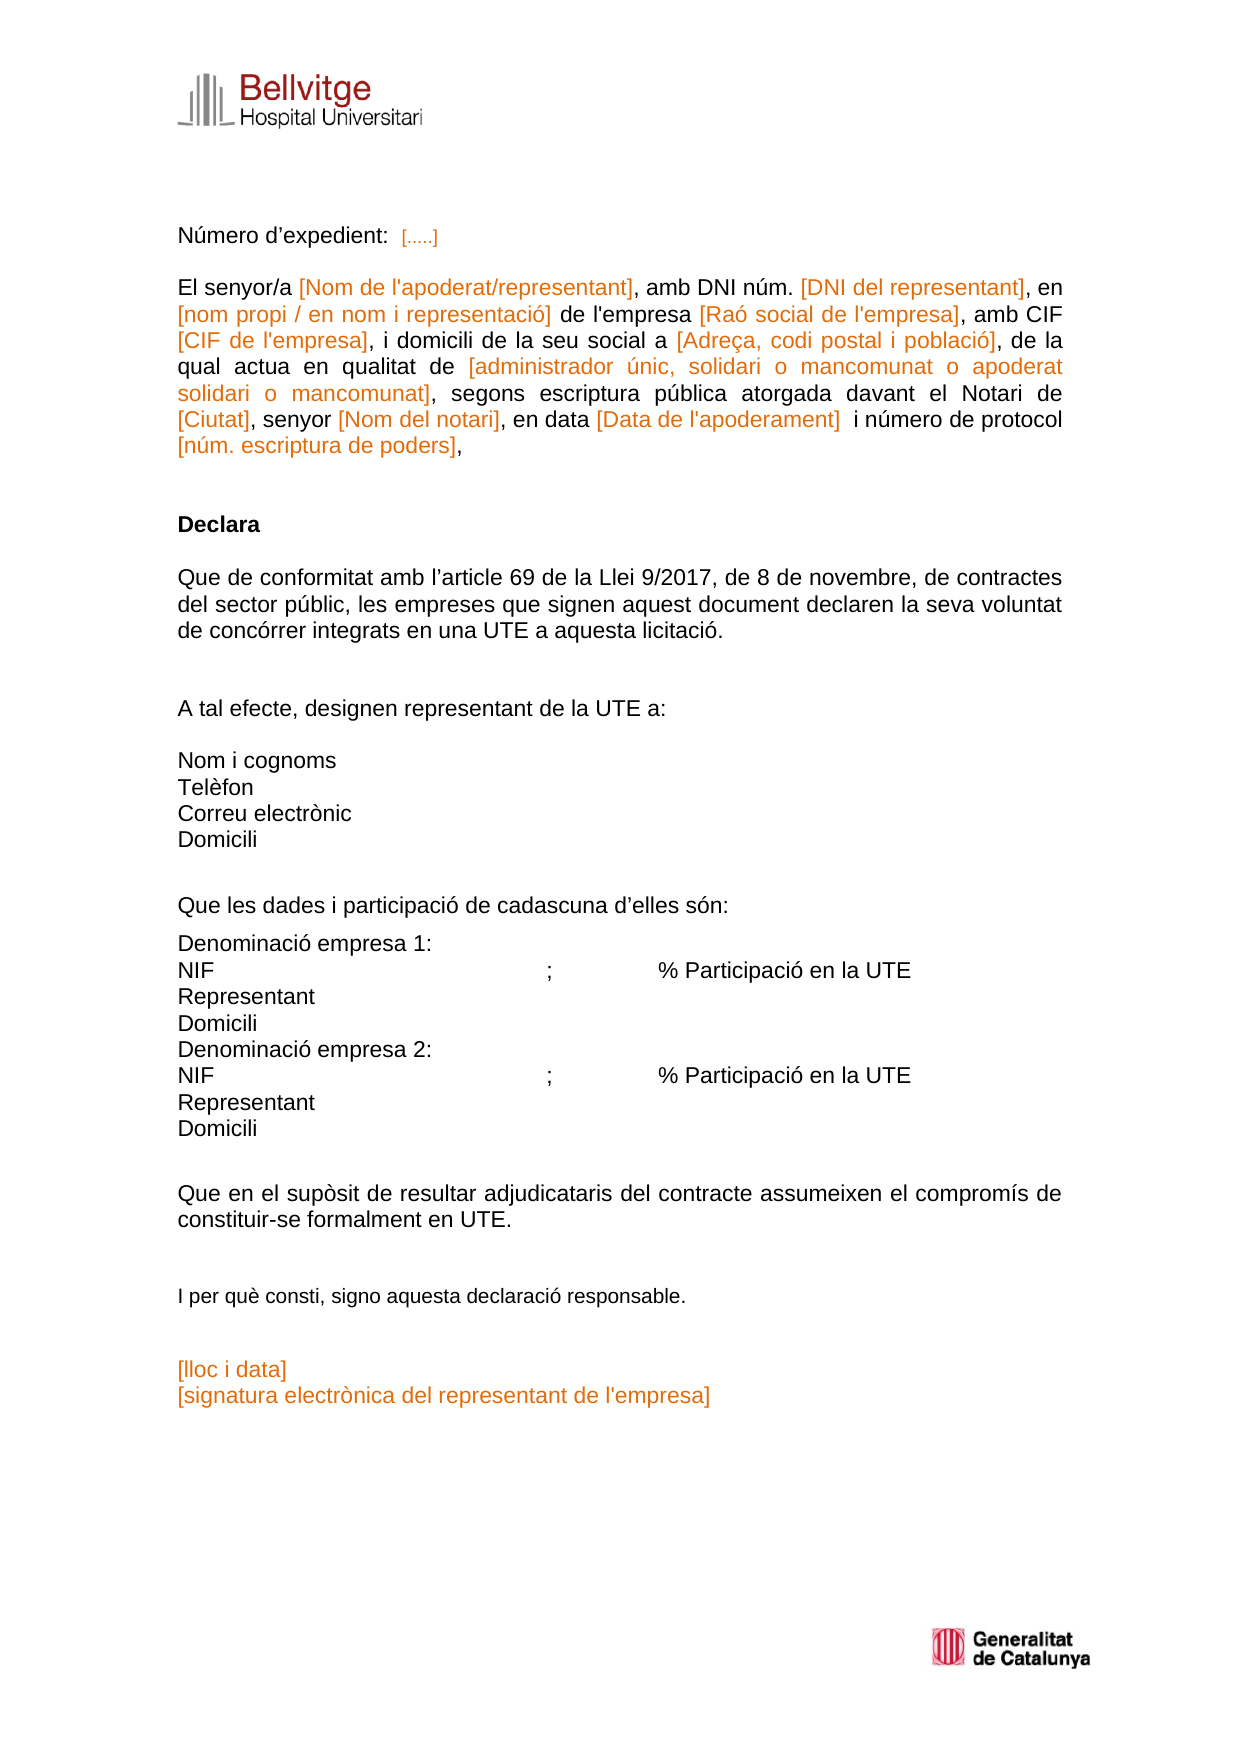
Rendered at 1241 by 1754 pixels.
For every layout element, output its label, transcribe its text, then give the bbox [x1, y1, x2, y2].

text Declara [177, 511, 1063, 538]
text Que de conformitat amb l’article 69 de la Llei 9/2017, de 8 de novembre, de contractes del sector públic, les empreses que signen aquest document declaren la seva voluntat de concórrer integrats en una UTE a aquesta licitació. [177, 564, 1063, 643]
text Representant [177, 983, 1063, 1009]
text Que en el supòsit de resultar adjudicataris del contracte assumeixen el compromís de constituir-se formalment en UTE. [177, 1180, 1063, 1233]
text Nom i cognoms [177, 747, 1063, 774]
text Denominació empresa 2: [177, 1036, 1063, 1062]
text A tal efecte, designen representant de la UTE a: [177, 694, 1063, 721]
text I per què consti, signo aquesta declaració responsable. [177, 1284, 1063, 1308]
text Representant [177, 1088, 1063, 1115]
text El senyor/a [Nom de l'apoderat/representant], amb DNI núm. [DNI del representant], en [nom propi / en nom i representació] de l'empresa [Raó social de l'empresa], amb CIF [CIF de l'empresa], i domicili de la seu social a [Adreça, codi postal i població], de la qual actua en qualitat de [administrador únic, solidari o mancomunat o apoderat solidari o mancomunat], segons escriptura pública atorgada davant el Notari de [Ciutat], senyor [Nom del notari], en data [Data de l'apoderament] i número de protocol [núm. escriptura de poders], [177, 274, 1063, 459]
text Domicili [177, 826, 1063, 853]
text Domicili [177, 1115, 1063, 1141]
text Telèfon [177, 774, 1063, 800]
picture [177, 73, 422, 129]
text [signatura electrònica del representant de l'empresa] [177, 1382, 1063, 1409]
text Que les dades i participació de cadascuna d’elles són: [177, 892, 1063, 918]
text Correu electrònic [177, 800, 1063, 826]
text Denominació empresa 1: [177, 930, 1063, 957]
text NIF ; % Participació en la UTE [177, 957, 1063, 983]
text Número d’expedient: [.....] [177, 222, 1063, 248]
text Domicili [177, 1009, 1063, 1036]
text [lloc i data] [177, 1356, 1063, 1382]
picture [893, 1621, 1129, 1674]
text NIF ; % Participació en la UTE [177, 1062, 1063, 1088]
